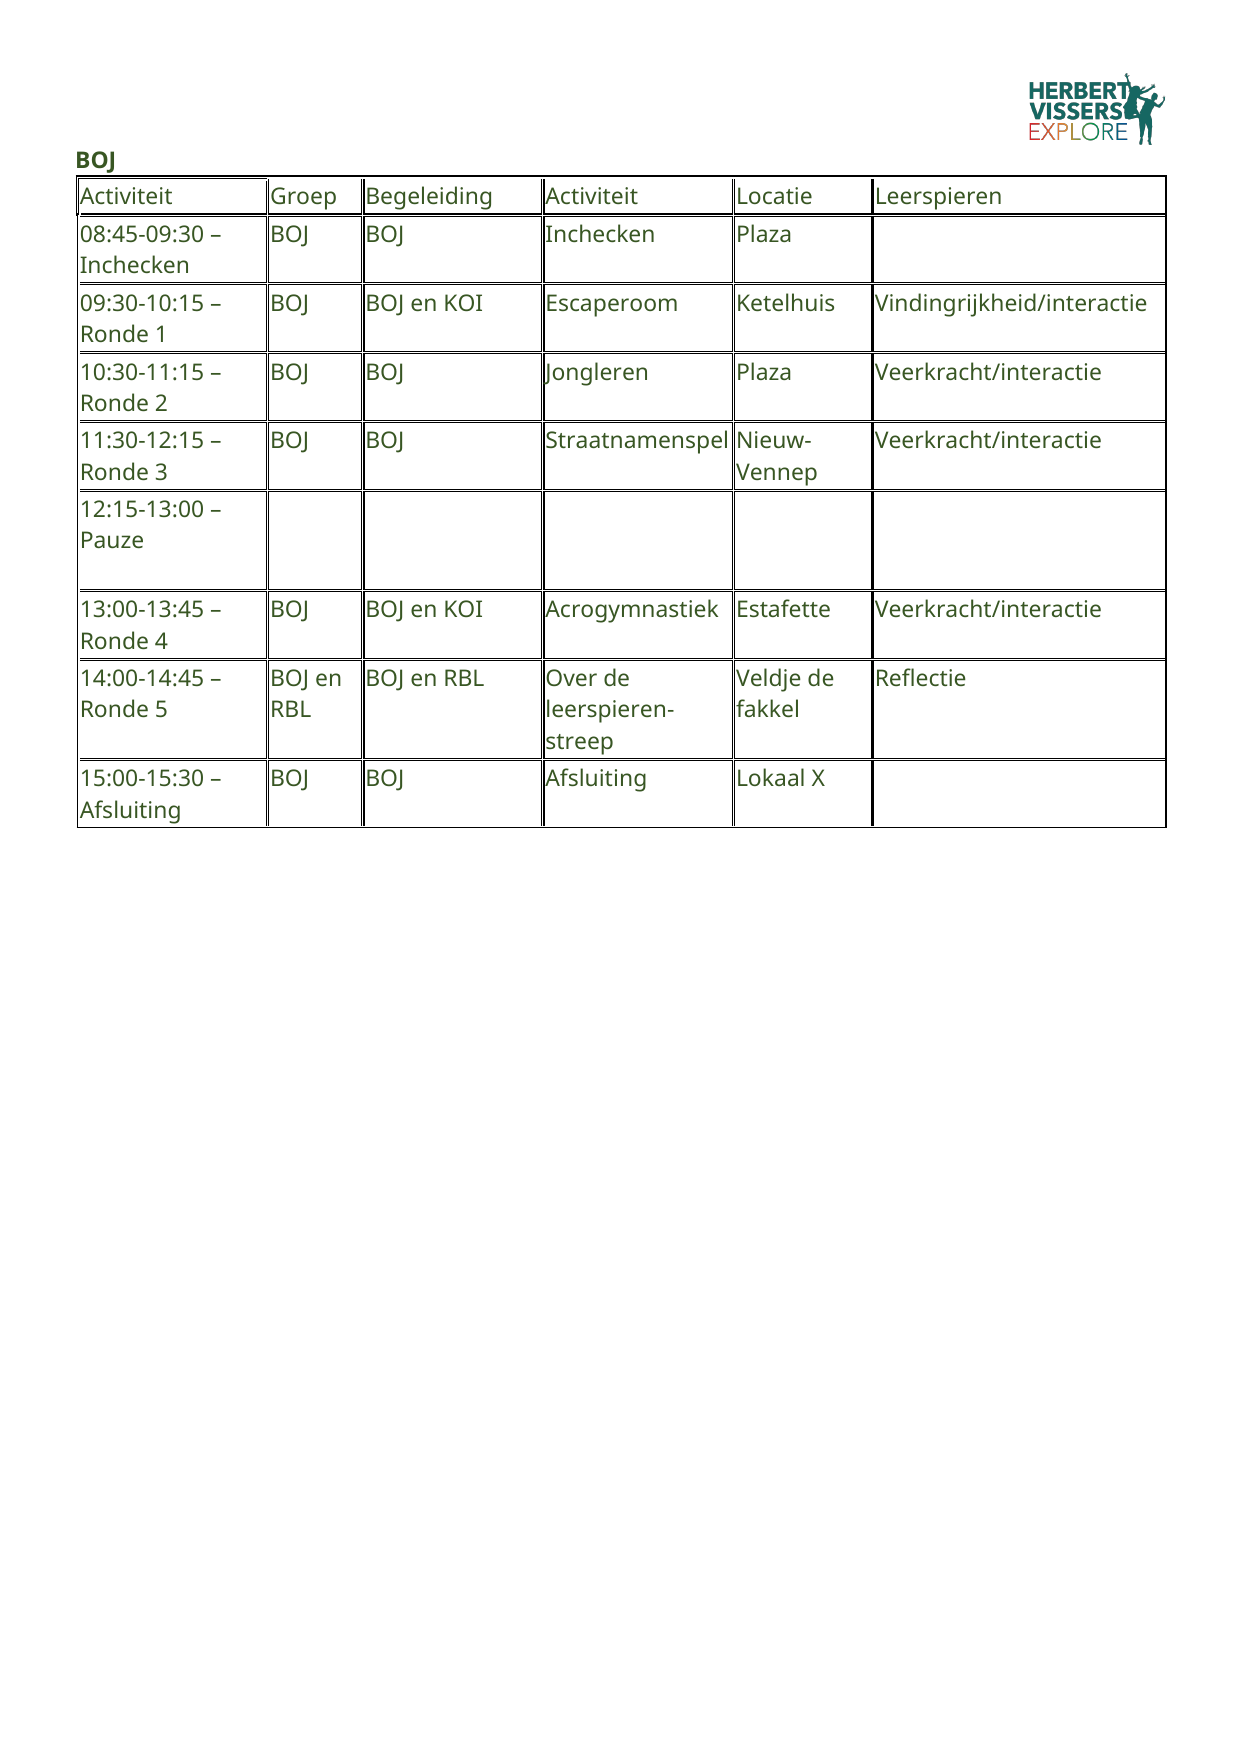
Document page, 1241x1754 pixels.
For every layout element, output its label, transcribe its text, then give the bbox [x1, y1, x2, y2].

table_cell BOJ [269, 592, 361, 657]
table_cell BOJ en KOI [365, 592, 541, 657]
table_header Activiteit [543, 177, 733, 213]
table_cell Inchecken [545, 217, 732, 282]
table_cell BOJ [365, 423, 541, 488]
table_cell Plaza [735, 354, 871, 419]
table_cell Ketelhuis [735, 285, 871, 351]
table_cell [874, 492, 1165, 588]
table_cell [545, 492, 732, 588]
table_header Groep [268, 177, 363, 213]
table_header Locatie [734, 177, 872, 213]
table_cell 12:15-13:00 – Pauze [78, 489, 266, 588]
table_header Activiteit [79, 177, 268, 213]
table_cell BOJ [269, 354, 361, 419]
table_cell [269, 492, 361, 588]
table_cell Jongleren [545, 354, 732, 419]
table_cell Reflectie [874, 661, 1165, 757]
table_cell Veerkracht/interactie [874, 423, 1165, 488]
table_cell 15:00-15:30 – Afsluiting [78, 758, 266, 826]
table_cell Over de leerspieren-streep [545, 661, 732, 757]
table_cell BOJ en KOI [365, 285, 541, 351]
table_cell BOJ [269, 285, 361, 351]
table_cell 09:30-10:15 – Ronde 1 [78, 282, 268, 351]
table_cell BOJ [365, 354, 541, 419]
table_cell BOJ en RBL [269, 661, 361, 757]
table_cell [365, 492, 541, 588]
table_cell 08:45-09:30 – Inchecken [78, 213, 266, 282]
table_cell 13:00-13:45 – Ronde 4 [78, 589, 266, 657]
table_cell Acrogymnastiek [545, 592, 732, 657]
table_cell 14:00-14:45 – Ronde 5 [78, 658, 266, 757]
table_cell Veerkracht/interactie [874, 592, 1165, 657]
table_cell Afsluiting [545, 761, 732, 826]
table_cell Straatnamenspel [545, 423, 732, 488]
table_cell [735, 492, 871, 588]
table_cell Veerkracht/interactie [874, 354, 1165, 419]
table_cell BOJ [365, 217, 541, 282]
table_cell BOJ [269, 217, 361, 282]
table_cell Estafette [735, 592, 871, 657]
table_cell [874, 217, 1165, 282]
table_cell Lokaal X [735, 761, 871, 826]
table_cell BOJ [269, 423, 361, 488]
table_cell Vindingrijkheid/interactie [874, 285, 1165, 351]
table_cell [874, 761, 1165, 826]
text BOJ [75, 144, 1165, 175]
picture [1029, 73, 1166, 145]
table_cell Nieuw-Vennep [735, 423, 871, 488]
table_cell 10:30-11:15 – Ronde 2 [78, 351, 268, 419]
table_cell BOJ [269, 761, 361, 826]
table_cell Plaza [735, 217, 871, 282]
table_cell Veldje de fakkel [735, 661, 871, 757]
table_cell BOJ [365, 761, 541, 826]
table_cell Escaperoom [545, 285, 732, 351]
table_cell 11:30-12:15 – Ronde 3 [78, 420, 266, 488]
table_header Leerspieren [872, 177, 1165, 213]
table_header Begeleiding [363, 177, 543, 213]
table_cell BOJ en RBL [365, 661, 541, 757]
